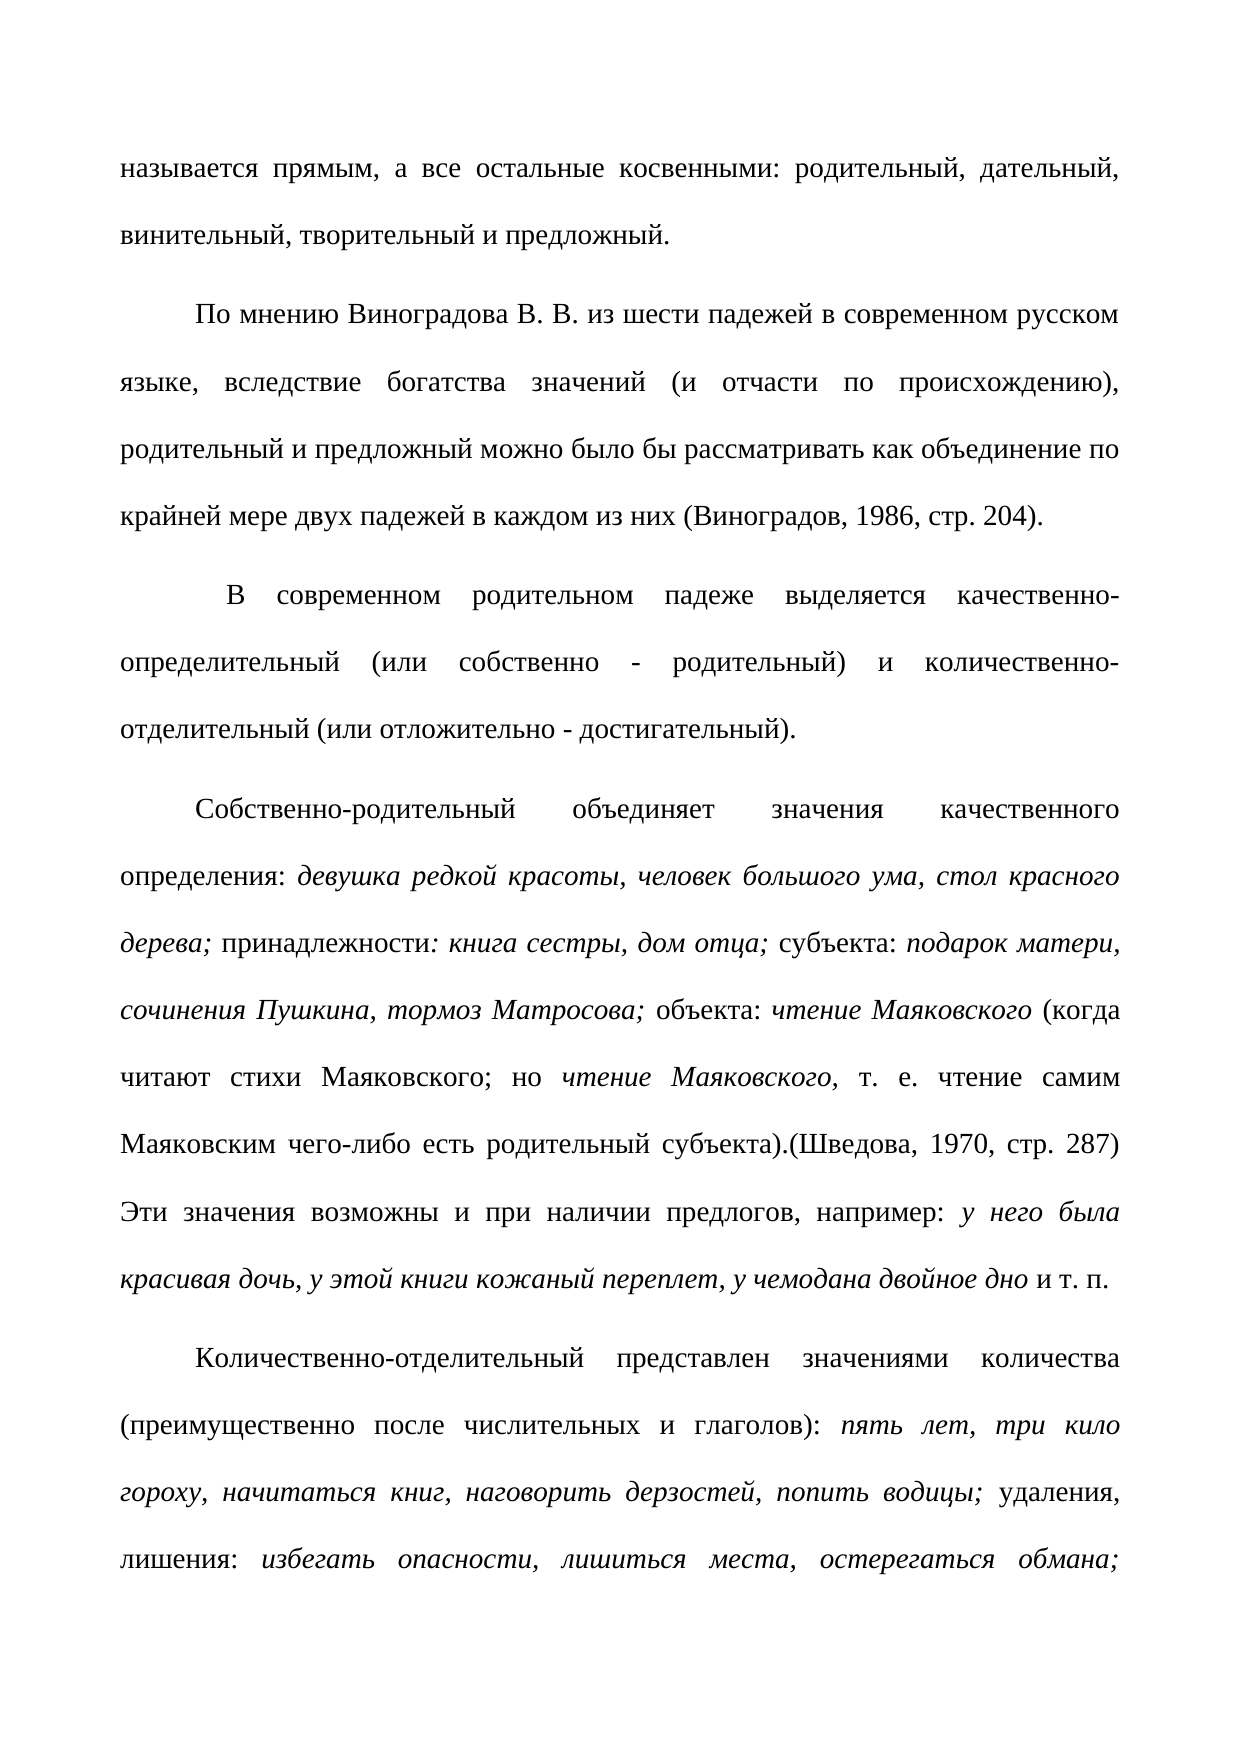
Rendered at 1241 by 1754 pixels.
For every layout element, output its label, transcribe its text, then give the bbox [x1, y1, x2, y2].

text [120, 150, 1120, 251]
text Собственно-родительный объединяет значения качественного определения: девушка редкой красоты, человек большого ума, стол красного дерева; принадлежности: книга сестры, дом отца; субъекта: подарок матери, сочинения Пушкина, тормоз Матросова; объекта: чтение Маяковского (когда читают стихи Маяковского; но чтение Маяковского, т. е. чтение самим Маяковским чего-либо есть родительный субъекта).(Шведова, 1970, стр. 287) Эти значения возможны и при наличии предлогов, например: у него была красивая дочь, у этой книги кожаный переплет, у чемодана двойное дно и т. п. [120, 791, 1120, 1294]
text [120, 1340, 1120, 1575]
text В современном родительном падеже выделяется качественно-определительный (или собственно - родительный) и количественно-отделительный (или отложительно - достигательный). [120, 577, 1120, 745]
text По мнению Виноградова В. В. из шести падежей в современном русском языке, вследствие богатства значений (и отчасти по происхождению), родительный и предложный можно было бы рассматривать как объединение по крайней мере двух падежей в каждом из них (Виноградов, 1986, стр. 204). [120, 297, 1120, 531]
